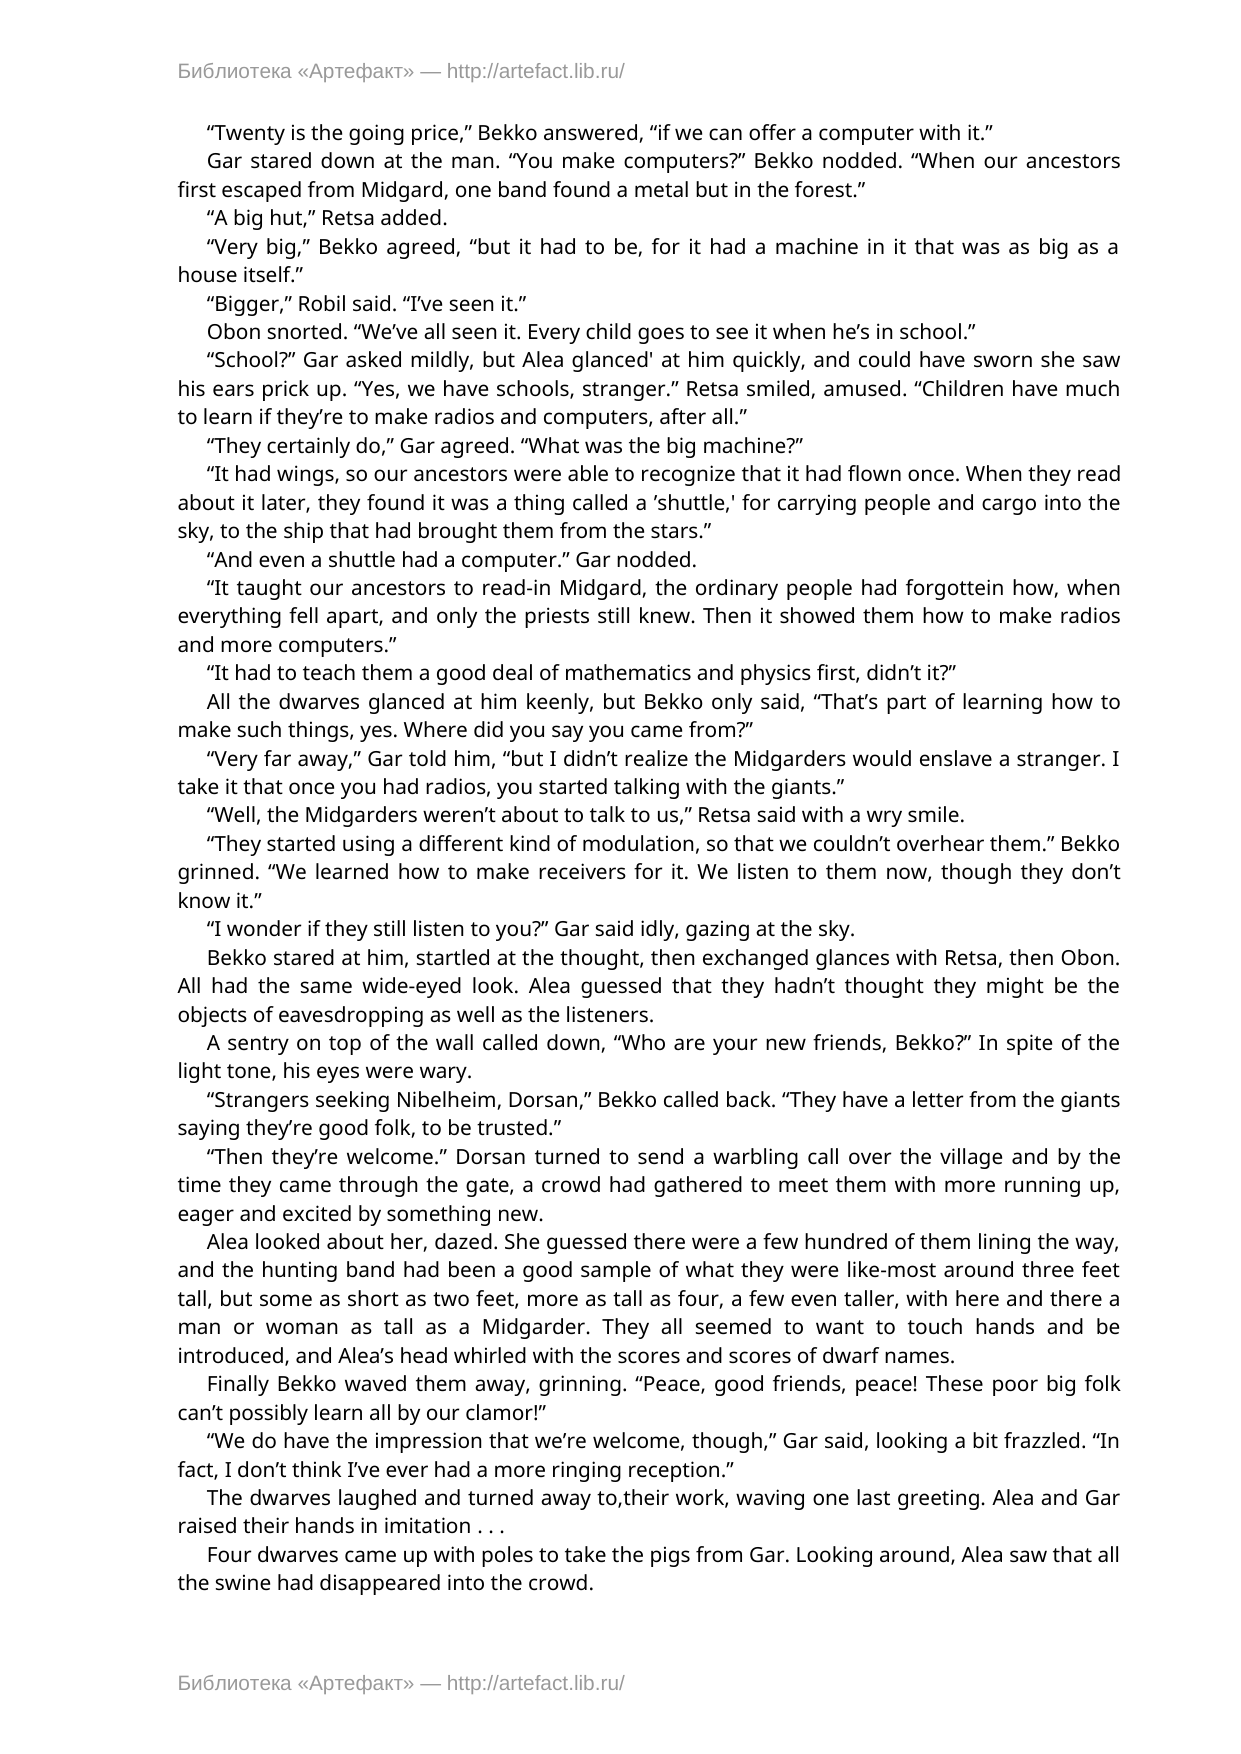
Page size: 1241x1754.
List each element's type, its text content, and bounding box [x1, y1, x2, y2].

text “They started using a different kind of modulation, so that we couldn’t overhear them.” Bekko grinned. “We learned how to make receivers for it. We listen to them now, though they don’t know it.” [177, 829, 1122, 914]
text “A big hut,” Retsa added. [177, 203, 1122, 232]
text All the dwarves glanced at him keenly, but Bekko only said, “That’s part of learning how to make such things, yes. Where did you say you came from?” [177, 687, 1122, 744]
text Four dwarves came up with poles to take the pigs from Gar. Looking around, Alea saw that all the swine had disappeared into the crowd. [177, 1540, 1122, 1597]
text Gar stared down at the man. “You make computers?” Bekko nodded. “When our ancestors first escaped from Midgard, one band found a metal but in the forest.” [177, 147, 1122, 203]
text “Then they’re welcome.” Dorsan turned to send a warbling call over the village and by the time they came through the gate, a crowd had gathered to meet them with more running up, eager and excited by something new. [177, 1142, 1122, 1227]
text “Twenty is the going price,” Bekko answered, “if we can offer a computer with it.” [177, 118, 1122, 147]
text “I wonder if they still listen to you?” Gar said idly, gazing at the sky. [177, 914, 1122, 943]
text “Strangers seeking Nibelheim, Dorsan,” Bekko called back. “They have a letter from the giants saying they’re good folk, to be trusted.” [177, 1085, 1122, 1142]
text “Very big,” Bekko agreed, “but it had to be, for it had a machine in it that was as big as a house itself.” [177, 232, 1122, 289]
text Obon snorted. “We’ve all seen it. Every child goes to see it when he’s in school.” [177, 317, 1122, 346]
text “It taught our ancestors to read-in Midgard, the ordinary people had forgottein how, when everything fell apart, and only the priests still knew. Then it showed them how to make radios and more computers.” [177, 573, 1122, 658]
text “We do have the impression that we’re welcome, though,” Gar said, looking a bit frazzled. “In fact, I don’t think I’ve ever had a more ringing reception.” [177, 1426, 1122, 1483]
text “Bigger,” Robil said. “I’ve seen it.” [177, 289, 1122, 317]
text A sentry on top of the wall called down, “Who are your new friends, Bekko?” In spite of the light tone, his eyes were wary. [177, 1028, 1122, 1085]
text “Very far away,” Gar told him, “but I didn’t realize the Midgarders would enslave a stranger. I take it that once you had radios, you started talking with the giants.” [177, 744, 1122, 801]
text “It had wings, so our ancestors were able to recognize that it had flown once. When they read about it later, they found it was a thing called a ’shuttle,' for carrying people and cargo into the sky, to the ship that had brought them from the stars.” [177, 459, 1122, 545]
text Alea looked about her, dazed. She guessed there were a few hundred of them lining the way, and the hunting band had been a good sample of what they were like-most around three feet tall, but some as short as two feet, more as tall as four, a few even taller, with here and there a man or woman as tall as a Midgarder. They all seemed to want to touch hands and be introduced, and Alea’s head whirled with the scores and scores of dwarf names. [177, 1227, 1122, 1369]
text “Well, the Midgarders weren’t about to talk to us,” Retsa said with a wry smile. [177, 801, 1122, 829]
text The dwarves laughed and turned away to,their work, waving one last greeting. Alea and Gar raised their hands in imitation . . . [177, 1483, 1122, 1540]
text “It had to teach them a good deal of mathematics and physics first, didn’t it?” [177, 658, 1122, 687]
text “They certainly do,” Gar agreed. “What was the big machine?” [177, 431, 1122, 459]
text “School?” Gar asked mildly, but Alea glanced' at him quickly, and could have sworn she saw his ears prick up. “Yes, we have schools, stranger.” Retsa smiled, amused. “Children have much to learn if they’re to make radios and computers, after all.” [177, 346, 1122, 431]
text “And even a shuttle had a computer.” Gar nodded. [177, 545, 1122, 573]
text Finally Bekko waved them away, grinning. “Peace, good friends, peace! These poor big folk can’t possibly learn all by our clamor!” [177, 1369, 1122, 1426]
text Bekko stared at him, startled at the thought, then exchanged glances with Retsa, then Obon. All had the same wide-eyed look. Alea guessed that they hadn’t thought they might be the objects of eavesdropping as well as the listeners. [177, 943, 1122, 1028]
